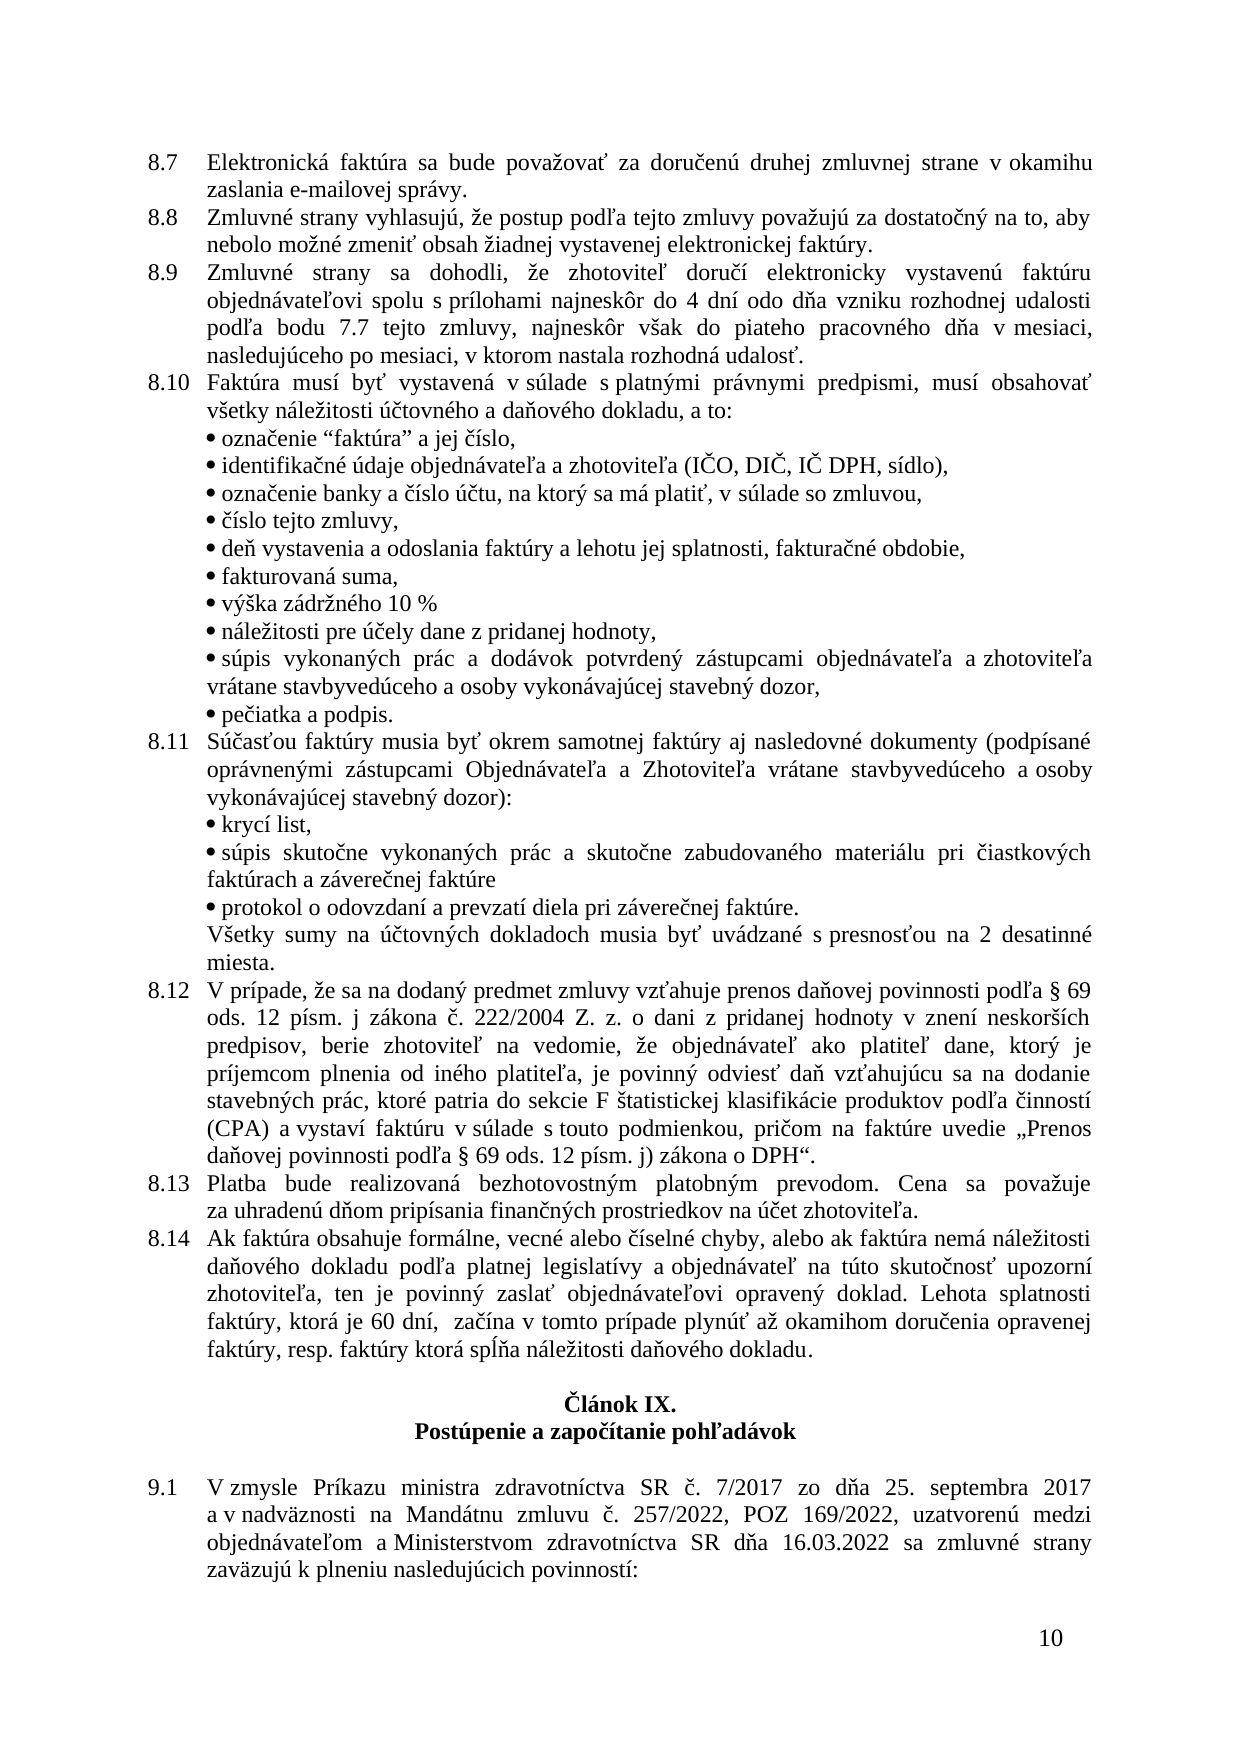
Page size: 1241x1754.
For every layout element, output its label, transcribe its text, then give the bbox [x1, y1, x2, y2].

list Faktúra musí byť vystavená v súlade s platnými právnymi predpismi, musí obsahovať všetky náležitosti účtovného a daňového dokladu, a to: [148, 368, 1093, 424]
list Ak faktúra obsahuje formálne, vecné alebo číselné chyby, alebo ak faktúra nemá náležitosti daňového dokladu podľa platnej legislatívy a objednávateľ na túto skutočnosť upozorní zhotoviteľa, ten je povinný zaslať objednávateľovi opravený doklad. Lehota splatnosti faktúry, ktorá je 60 dní, začína v tomto prípade plynúť až okamihom doručenia opravenej faktúry, resp. faktúry ktorá spĺňa náležitosti daňového dokladu. [148, 1224, 1093, 1362]
list identifikačné údaje objednávateľa a zhotoviteľa (IČO, DIČ, IČ DPH, sídlo), [207, 451, 1093, 479]
list Zmluvné strany sa dohodli, že zhotoviteľ doručí elektronicky vystavenú faktúru objednávateľovi spolu s prílohami najneskôr do 4 dní odo dňa vzniku rozhodnej udalosti podľa bodu 7.7 tejto zmluvy, najneskôr však do piateho pracovného dňa v mesiaci, nasledujúceho po mesiaci, v ktorom nastala rozhodná udalosť. [148, 258, 1093, 368]
text Postúpenie a započítanie pohľadávok [148, 1417, 1063, 1445]
list označenie banky a číslo účtu, na ktorý sa má platiť, v súlade so zmluvou, [207, 479, 1093, 506]
list V prípade, že sa na dodaný predmet zmluvy vzťahuje prenos daňovej povinnosti podľa § 69 ods. 12 písm. j zákona č. 222/2004 Z. z. o dani z pridanej hodnoty v znení neskorších predpisov, berie zhotoviteľ na vedomie, že objednávateľ ako platiteľ dane, ktorý je príjemcom plnenia od iného platiteľa, je povinný odviesť daň vzťahujúcu sa na dodanie stavebných prác, ktoré patria do sekcie F štatistickej klasifikácie produktov podľa činností (CPA) a vystaví faktúru v súlade s touto podmienkou, pričom na faktúre uvedie „Prenos daňovej povinnosti podľa § 69 ods. 12 písm. j) zákona o DPH“. [148, 976, 1093, 1169]
list krycí list, [207, 810, 1093, 838]
list číslo tejto zmluvy, [207, 506, 1093, 534]
text Všetky sumy na účtovných dokladoch musia byť uvádzané s presnosťou na 2 desatinné miesta. [148, 921, 1093, 976]
list V zmysle Príkazu ministra zdravotníctva SR č. 7/2017 zo dňa 25. septembra 2017 a v nadväznosti na Mandátnu zmluvu č. 257/2022, POZ 169/2022, uzatvorenú medzi objednávateľom a Ministerstvom zdravotníctva SR dňa 16.03.2022 sa zmluvné strany zaväzujú k plneniu nasledujúcich povinností: [148, 1473, 1093, 1583]
list Platba bude realizovaná bezhotovostným platobným prevodom. Cena sa považuje za uhradenú dňom pripísania finančných prostriedkov na účet zhotoviteľa. [148, 1169, 1093, 1224]
list Elektronická faktúra sa bude považovať za doručenú druhej zmluvnej strane v okamihu zaslania e-mailovej správy. [148, 148, 1093, 203]
list fakturovaná suma, [207, 562, 1093, 589]
list výška zádržného 10 % [207, 589, 1093, 617]
list súpis vykonaných prác a dodávok potvrdený zástupcami objednávateľa a zhotoviteľa vrátane stavbyvedúceho a osoby vykonávajúcej stavebný dozor, [207, 644, 1093, 700]
text Článok IX. [148, 1390, 1093, 1417]
list pečiatka a podpis. [207, 700, 1093, 727]
list označenie “faktúra” a jej číslo, [207, 424, 1093, 451]
list súpis skutočne vykonaných prác a skutočne zabudovaného materiálu pri čiastkových faktúrach a záverečnej faktúre [207, 838, 1093, 893]
list Zmluvné strany vyhlasujú, že postup podľa tejto zmluvy považujú za dostatočný na to, aby nebolo možné zmeniť obsah žiadnej vystavenej elektronickej faktúry. [148, 203, 1093, 258]
list deň vystavenia a odoslania faktúry a lehotu jej splatnosti, fakturačné obdobie, [207, 534, 1093, 562]
list protokol o odovzdaní a prevzatí diela pri záverečnej faktúre. [207, 893, 1093, 921]
list Súčasťou faktúry musia byť okrem samotnej faktúry aj nasledovné dokumenty (podpísané oprávnenými zástupcami Objednávateľa a Zhotoviteľa vrátane stavbyvedúceho a osoby vykonávajúcej stavebný dozor): [148, 727, 1093, 810]
list náležitosti pre účely dane z pridanej hodnoty, [207, 617, 1093, 644]
